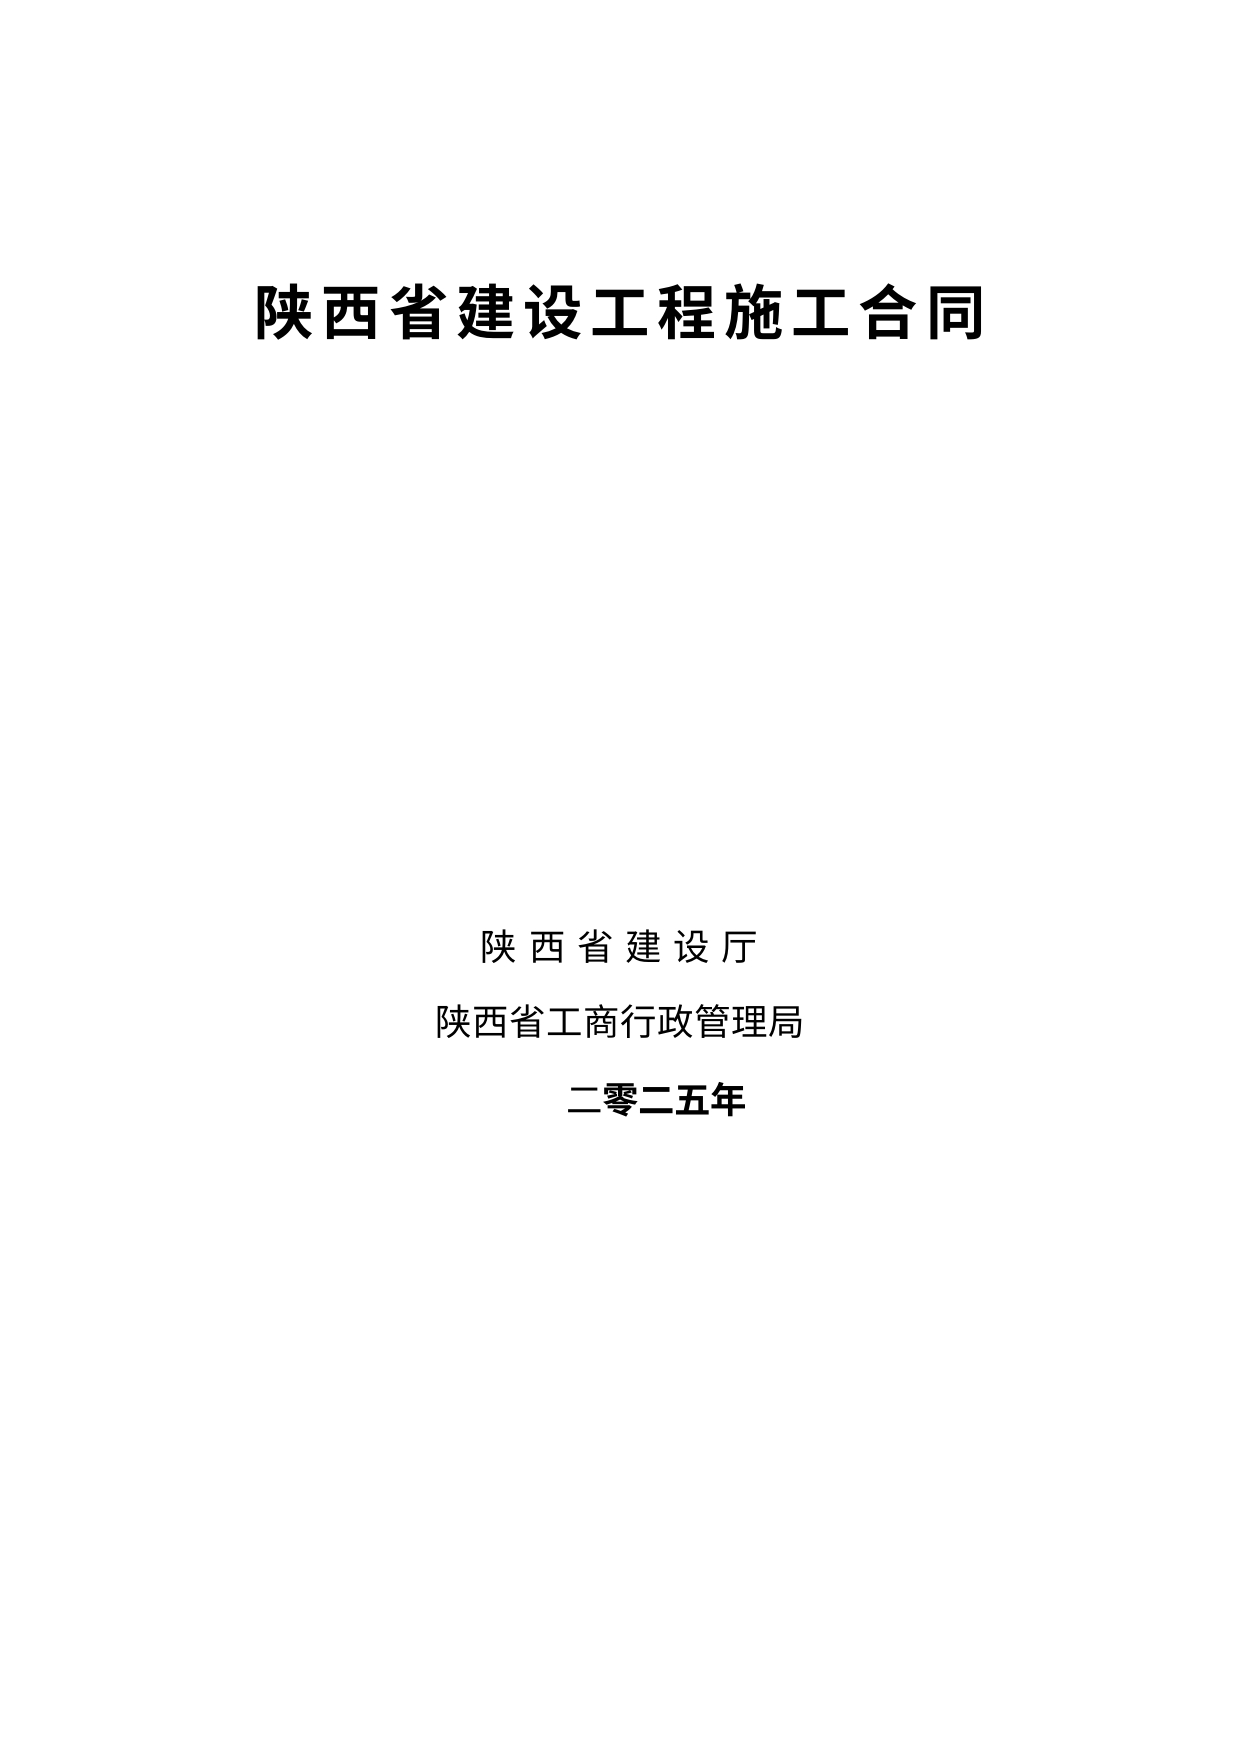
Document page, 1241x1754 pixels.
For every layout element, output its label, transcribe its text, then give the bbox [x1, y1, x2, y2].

text 陕西省工商行政管理局 [187, 996, 1053, 1046]
text 陕西省建设工程施工合同 [187, 271, 1053, 352]
text 陕 西 省 建 设 厅 [187, 922, 1053, 972]
text 二零二五年 [187, 1071, 1053, 1124]
